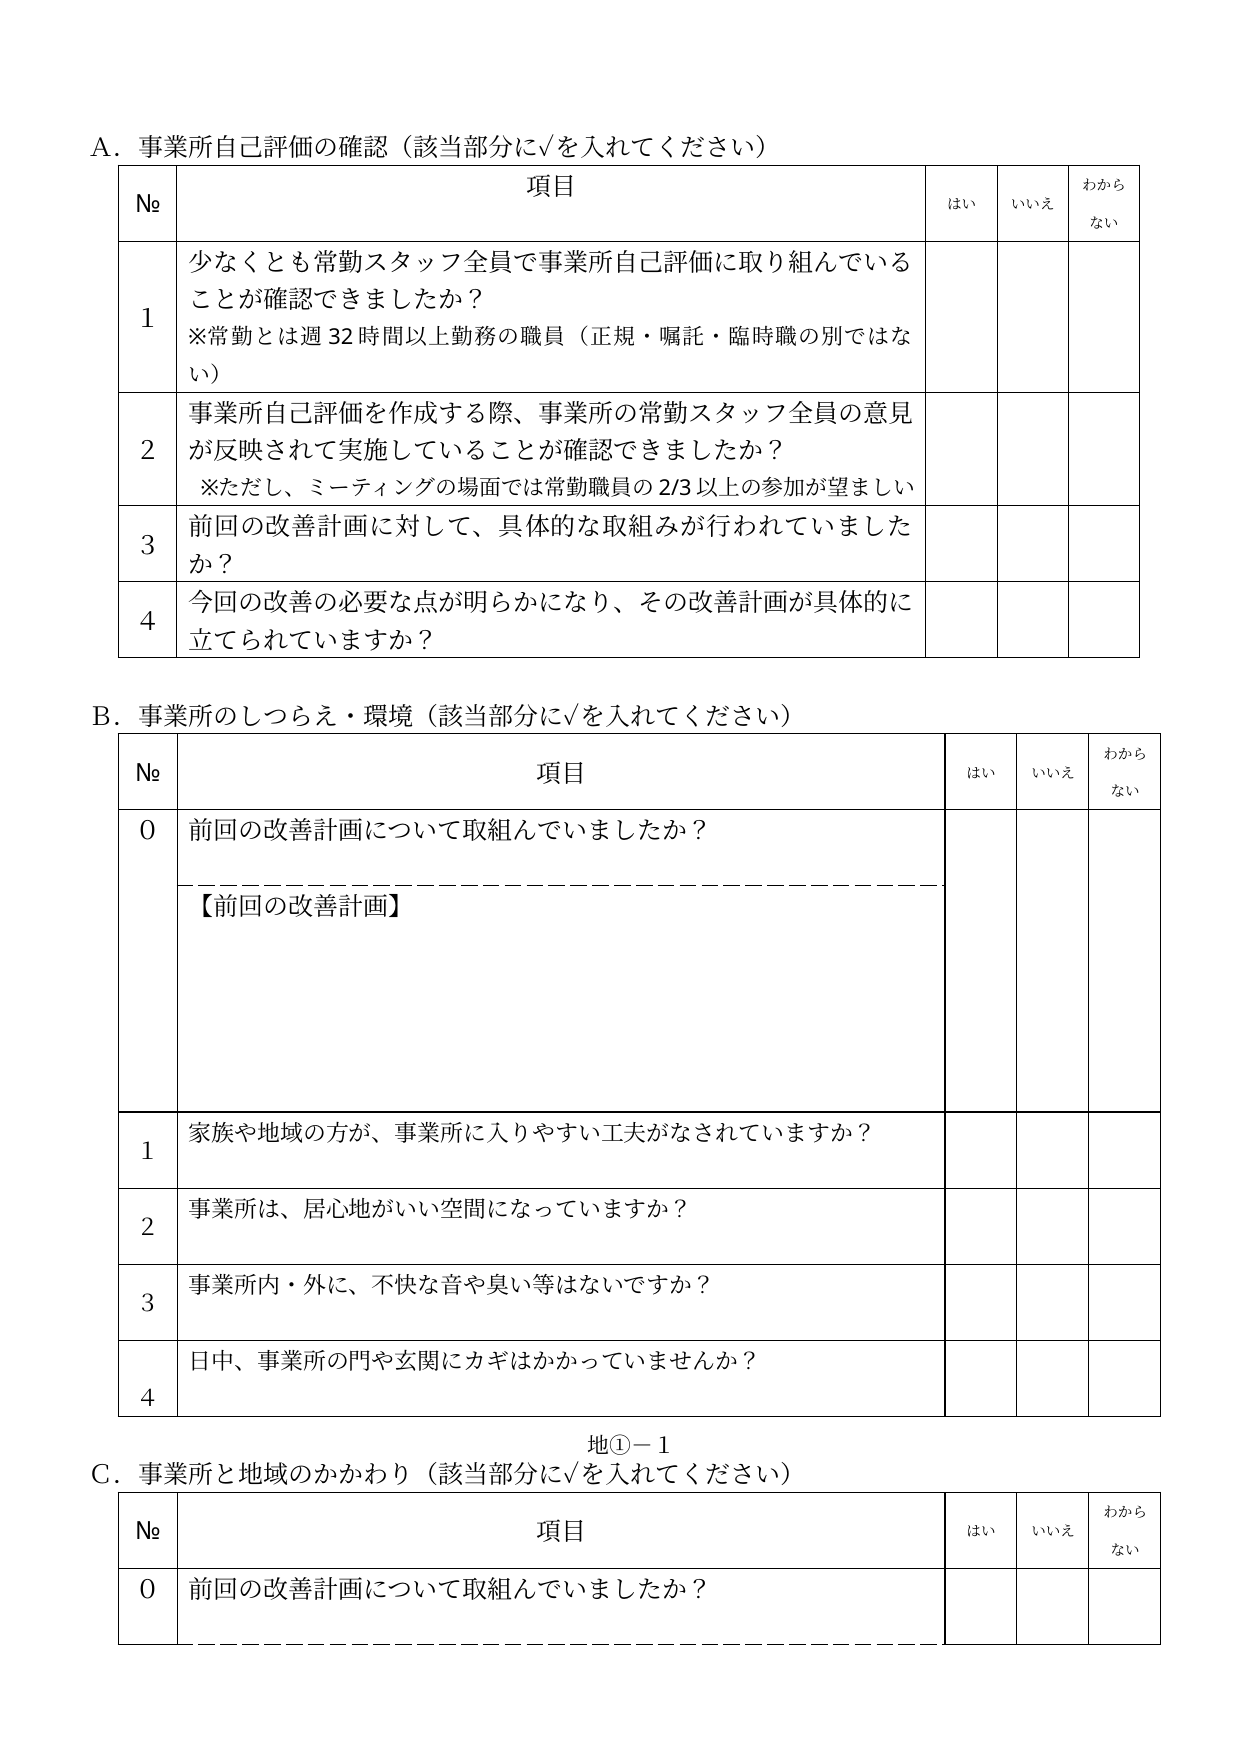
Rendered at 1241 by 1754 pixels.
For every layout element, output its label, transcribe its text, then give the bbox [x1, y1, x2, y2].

table_cell ４ [119, 1341, 177, 1416]
table_cell [926, 582, 997, 657]
table_cell [946, 1113, 1016, 1187]
table_header № [119, 1493, 177, 1568]
table_cell 事業所自己評価を作成する際、事業所の常勤スタッフ全員の意見が反映されて実施していることが確認できましたか？ ※ただし、ミーティングの場面では常勤職員の2/3以上の参加が望ましい [177, 393, 925, 505]
table_cell [926, 242, 997, 392]
table_cell ２ [119, 1189, 177, 1263]
table_cell [998, 393, 1068, 505]
table_cell [1017, 1569, 1088, 1644]
table_header はい [926, 166, 997, 241]
table_cell １ [119, 242, 176, 392]
table_header 項目 [177, 166, 925, 241]
table_cell [946, 810, 1016, 1111]
table_cell [926, 393, 997, 505]
table_cell [1017, 1189, 1088, 1263]
table_cell [1017, 1265, 1088, 1339]
table_cell [1069, 393, 1139, 505]
table_cell [946, 1569, 1016, 1644]
table_cell ２ [119, 393, 176, 505]
table_cell [946, 1189, 1016, 1263]
table_cell [1017, 810, 1088, 1111]
table_cell [1089, 1341, 1160, 1416]
table_cell 【前回の改善計画】 [178, 885, 944, 1111]
table_cell ０ [119, 810, 177, 1111]
table_cell [926, 506, 997, 581]
table_cell [998, 506, 1068, 581]
table_cell ３ [119, 1265, 177, 1339]
table_header はい [946, 1493, 1016, 1568]
table_cell [1089, 1113, 1160, 1187]
table_cell [1017, 1113, 1088, 1187]
table_cell 前回の改善計画に対して、具体的な取組みが行われていましたか？ [177, 506, 925, 581]
table_cell 事業所内・外に、不快な音や臭い等はないですか？ [178, 1265, 944, 1339]
table_header いいえ [998, 166, 1068, 241]
table_cell 少なくとも常勤スタッフ全員で事業所自己評価に取り組んでいることが確認できましたか？ ※常勤とは週32時間以上勤務の職員（正規・嘱託・臨時職の別ではない） [177, 242, 925, 392]
table_cell ４ [119, 582, 176, 657]
table_header わからない [1089, 734, 1160, 809]
table_cell 今回の改善の必要な点が明らかになり、その改善計画が具体的に立てられていますか？ [177, 582, 925, 657]
table_header 項目 [178, 1493, 944, 1568]
table_header 項目 [178, 734, 944, 809]
table_cell [1069, 582, 1139, 657]
table_cell １ [119, 1113, 177, 1187]
table_cell 前回の改善計画について取組んでいましたか？ [178, 810, 944, 885]
table_cell 日中、事業所の門や玄関にカギはかかっていませんか？ [178, 1341, 944, 1416]
table_header わからない [1089, 1493, 1160, 1568]
table_cell 事業所は、居心地がいい空間になっていますか？ [178, 1189, 944, 1263]
table_cell [1069, 506, 1139, 581]
table_cell [946, 1341, 1016, 1416]
table_cell 家族や地域の方が、事業所に入りやすい工夫がなされていますか？ [178, 1113, 944, 1187]
table_cell [1069, 242, 1139, 392]
table_cell [946, 1265, 1016, 1339]
table_cell [1089, 1265, 1160, 1339]
table_cell 前回の改善計画について取組んでいましたか？ [178, 1569, 944, 1644]
table_header はい [946, 734, 1016, 809]
table_cell [1017, 1341, 1088, 1416]
table_cell [998, 582, 1068, 657]
table_cell ０ [119, 1569, 177, 1644]
text Ｃ．事業所と地域のかかわり（該当部分に✓を入れてください） [89, 1454, 1152, 1492]
text Ａ．事業所自己評価の確認（該当部分に✓を入れてください） [89, 127, 1152, 164]
table_cell [1089, 1189, 1160, 1263]
table_header いいえ [1017, 734, 1088, 809]
table_cell [998, 242, 1068, 392]
table_header わからない [1069, 166, 1139, 241]
table_cell ３ [119, 506, 176, 581]
table_cell [1089, 810, 1160, 1111]
text Ｂ．事業所のしつらえ・環境（該当部分に✓を入れてください） [89, 696, 1152, 733]
table_header いいえ [1017, 1493, 1088, 1568]
table_cell [1089, 1569, 1160, 1644]
table_header № [119, 734, 177, 809]
table_header № [119, 166, 176, 241]
